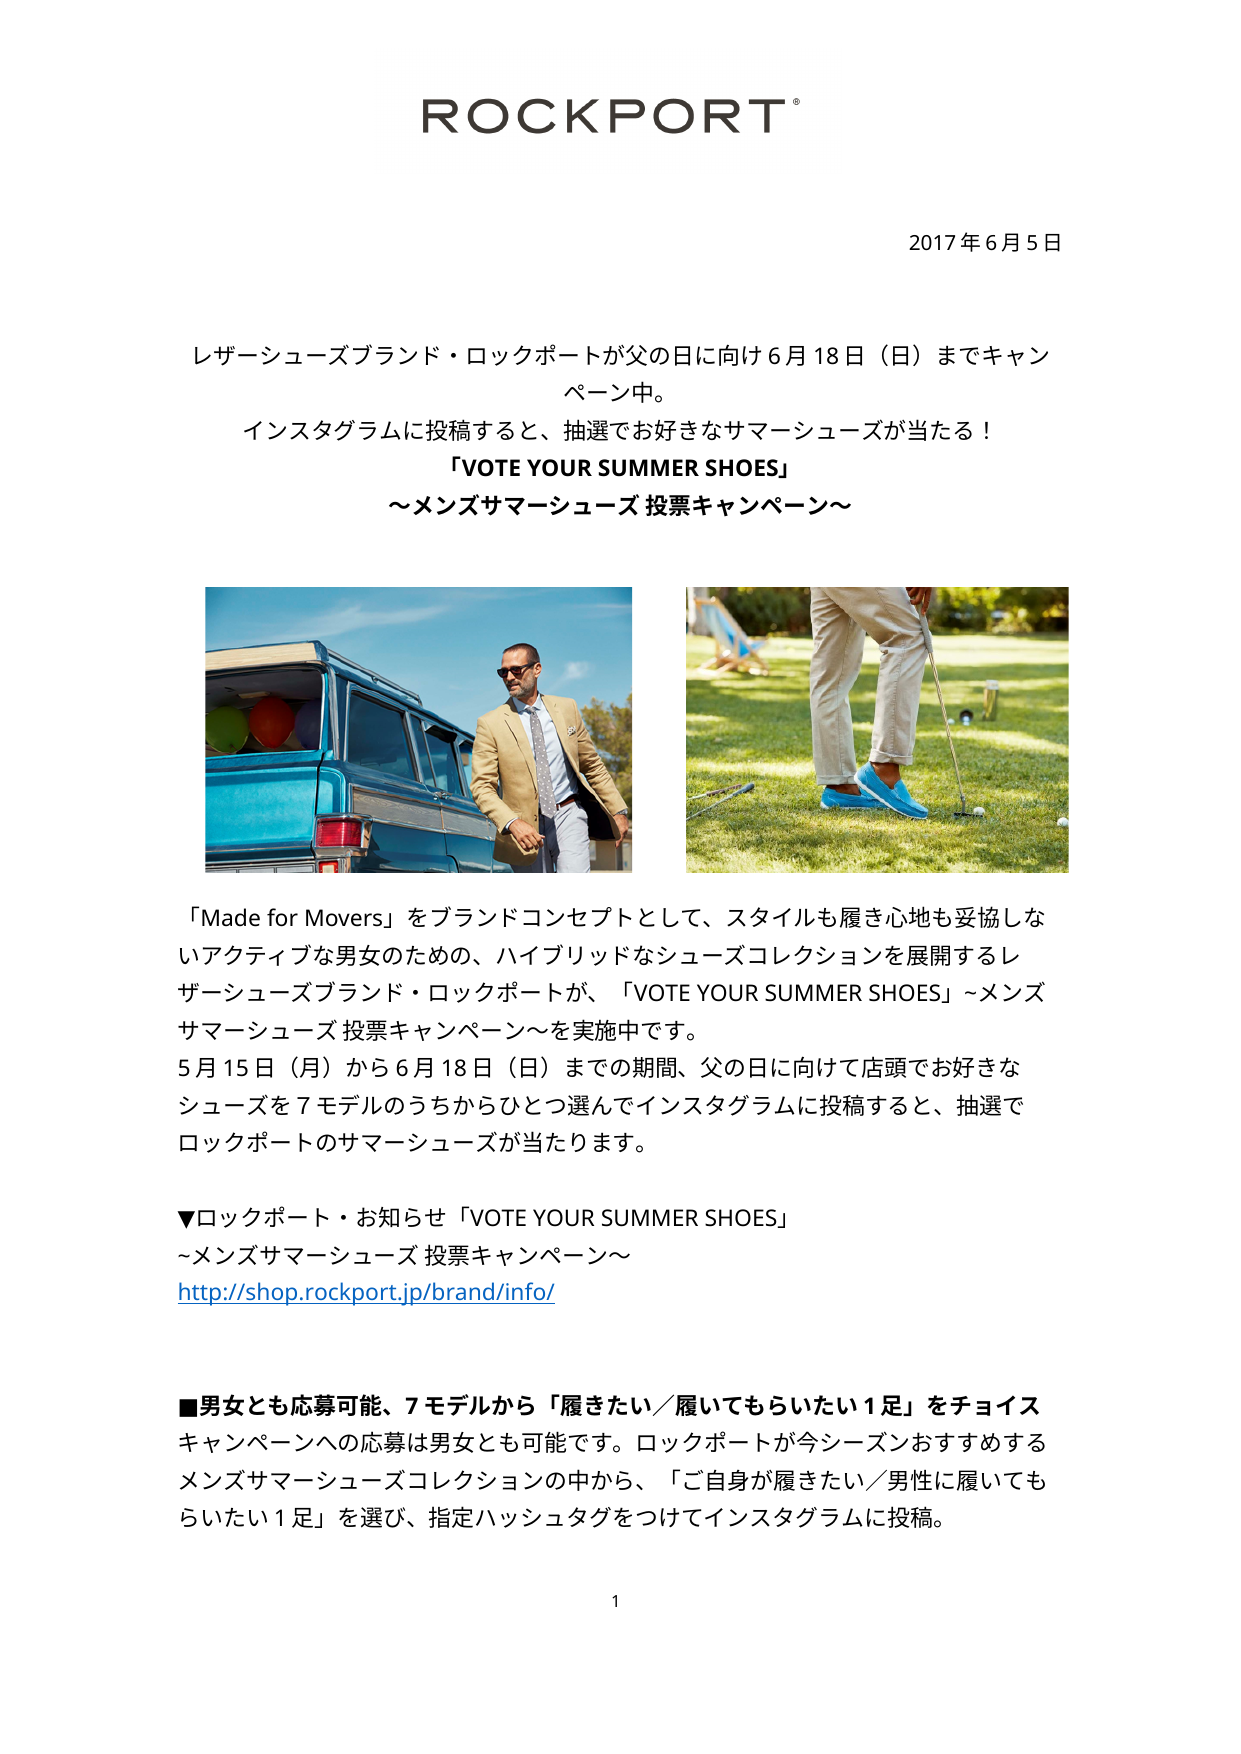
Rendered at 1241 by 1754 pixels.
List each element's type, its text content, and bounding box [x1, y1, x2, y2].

text 2017年6月5日 [177, 223, 1063, 261]
text キャンペーンへの応募は男女とも可能です。ロックポートが今シーズンおすすめするメンズサマーシューズコレクションの中から、「ご自身が履きたい／男性に履いてもらいたい1足」を選び、指定ハッシュタグをつけてインスタグラムに投稿。 [177, 1423, 1063, 1536]
text http://shop.rockport.jp/brand/info/ [177, 1273, 1063, 1311]
picture [203, 587, 633, 872]
text ～メンズサマーシューズ 投票キャンペーン～ [177, 486, 1063, 523]
text ■男女とも応募可能、7モデルから「履きたい／履いてもらいたい1足」をチョイス [177, 1386, 1063, 1423]
text ~メンズサマーシューズ 投票キャンペーン～ [177, 1236, 1063, 1273]
picture [684, 587, 1069, 872]
text 5月15日（月）から6月18日（日）までの期間、父の日に向けて店頭でお好きなシューズを７モデルのうちからひとつ選んでインスタグラムに投稿すると、抽選で ロックポートのサマーシューズが当たります。 [177, 1048, 1063, 1161]
picture [373, 48, 842, 173]
text 「VOTE YOUR SUMMER SHOES」 [177, 448, 1063, 486]
text レザーシューズブランド・ロックポートが父の日に向け6月18日（日）までキャンペーン中。 [177, 336, 1063, 411]
text ▼ロックポート・お知らせ「VOTE YOUR SUMMER SHOES」 [177, 1198, 1063, 1236]
text インスタグラムに投稿すると、抽選でお好きなサマーシューズが当たる！ [177, 411, 1063, 448]
